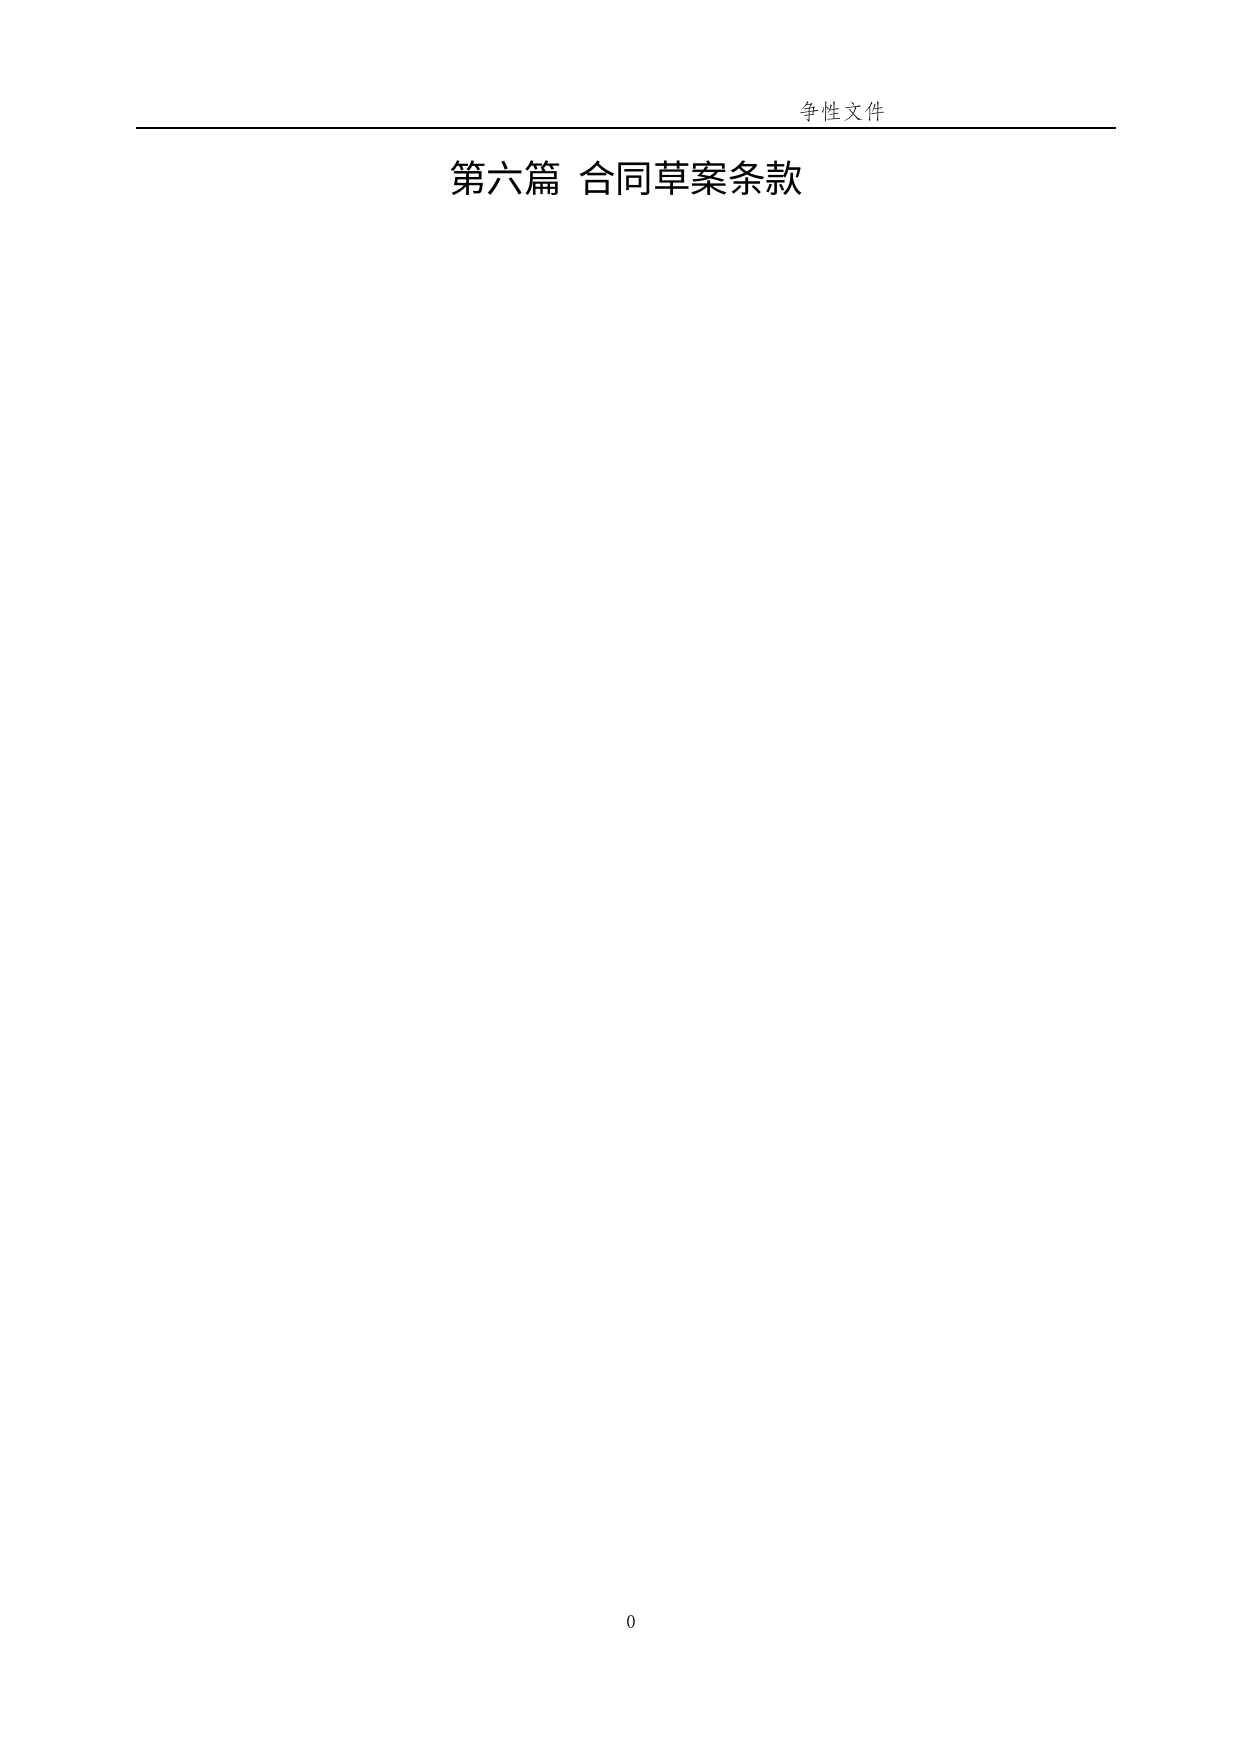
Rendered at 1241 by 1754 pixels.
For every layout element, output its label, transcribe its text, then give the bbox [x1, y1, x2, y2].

subtitle 第六篇 合同草案条款 [136, 148, 1116, 203]
